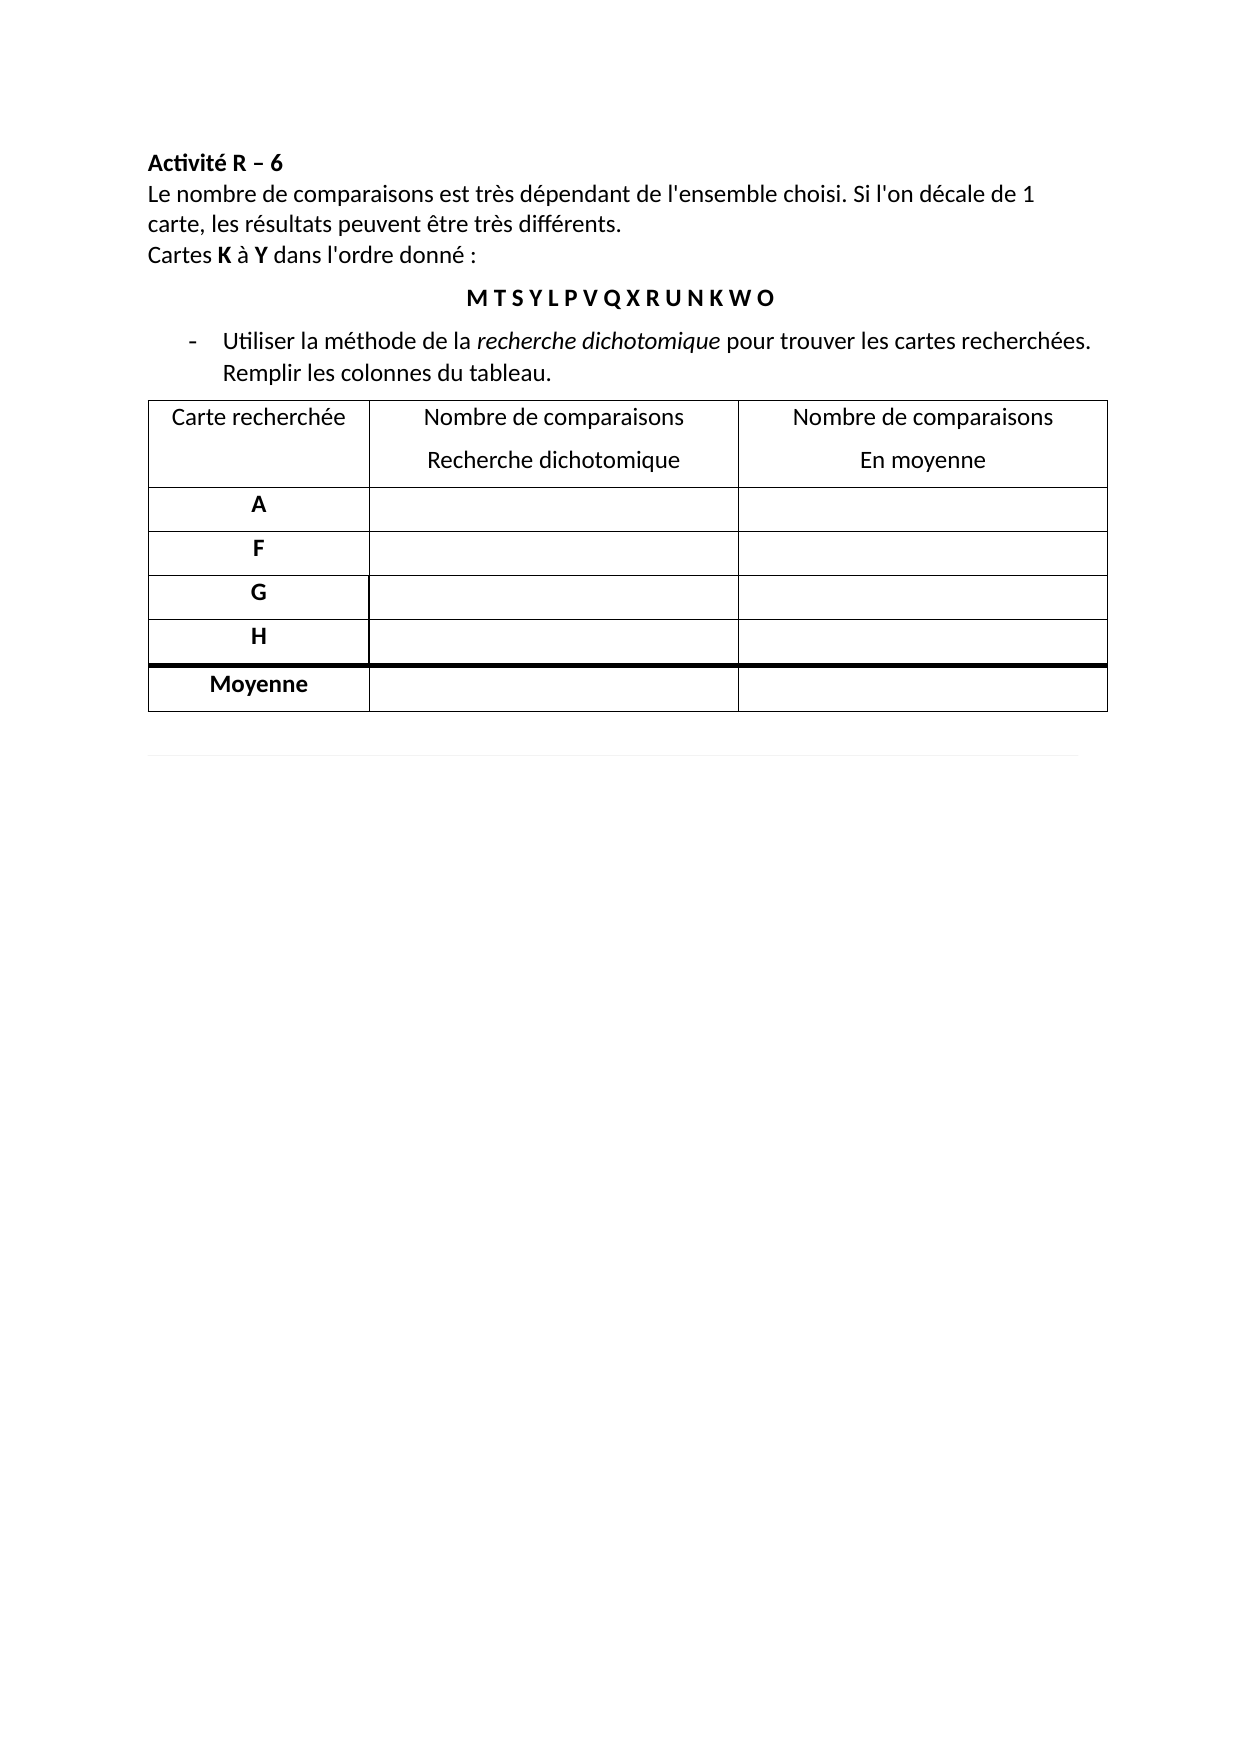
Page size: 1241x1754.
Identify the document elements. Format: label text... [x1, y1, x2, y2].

table_cell [739, 620, 1107, 663]
text Le nombre de comparaisons est très dépendant de l'ensemble choisi. Si l'on décale de 1 carte, les résultats peuvent être très différents. [148, 178, 1093, 239]
table_cell [370, 576, 738, 619]
text Cartes K à Y dans l'ordre donné : [148, 239, 1093, 270]
table_cell [370, 532, 738, 575]
table_cell G [149, 576, 368, 619]
table_cell [370, 668, 738, 711]
table_cell [739, 668, 1107, 711]
table_header Nombre de comparaisons En moyenne [739, 401, 1107, 487]
text M T S Y L P V Q X R U N K W O [148, 282, 1093, 313]
table_cell Moyenne [149, 668, 369, 711]
table_cell [739, 488, 1107, 531]
table_header Nombre de comparaisons Recherche dichotomique [370, 401, 738, 487]
table_cell [370, 488, 738, 531]
list Utiliser la méthode de la recherche dichotomique pour trouver les cartes recherchées. Remplir les colonnes du tableau. [185, 325, 1093, 387]
table_header Carte recherchée [149, 401, 369, 487]
table_cell F [149, 532, 369, 575]
table_cell [739, 576, 1107, 619]
table_cell A [149, 488, 369, 531]
table_cell [370, 620, 738, 663]
table_cell H [149, 620, 368, 663]
text Activité R – 6 [148, 148, 1093, 178]
table_cell [739, 532, 1107, 575]
